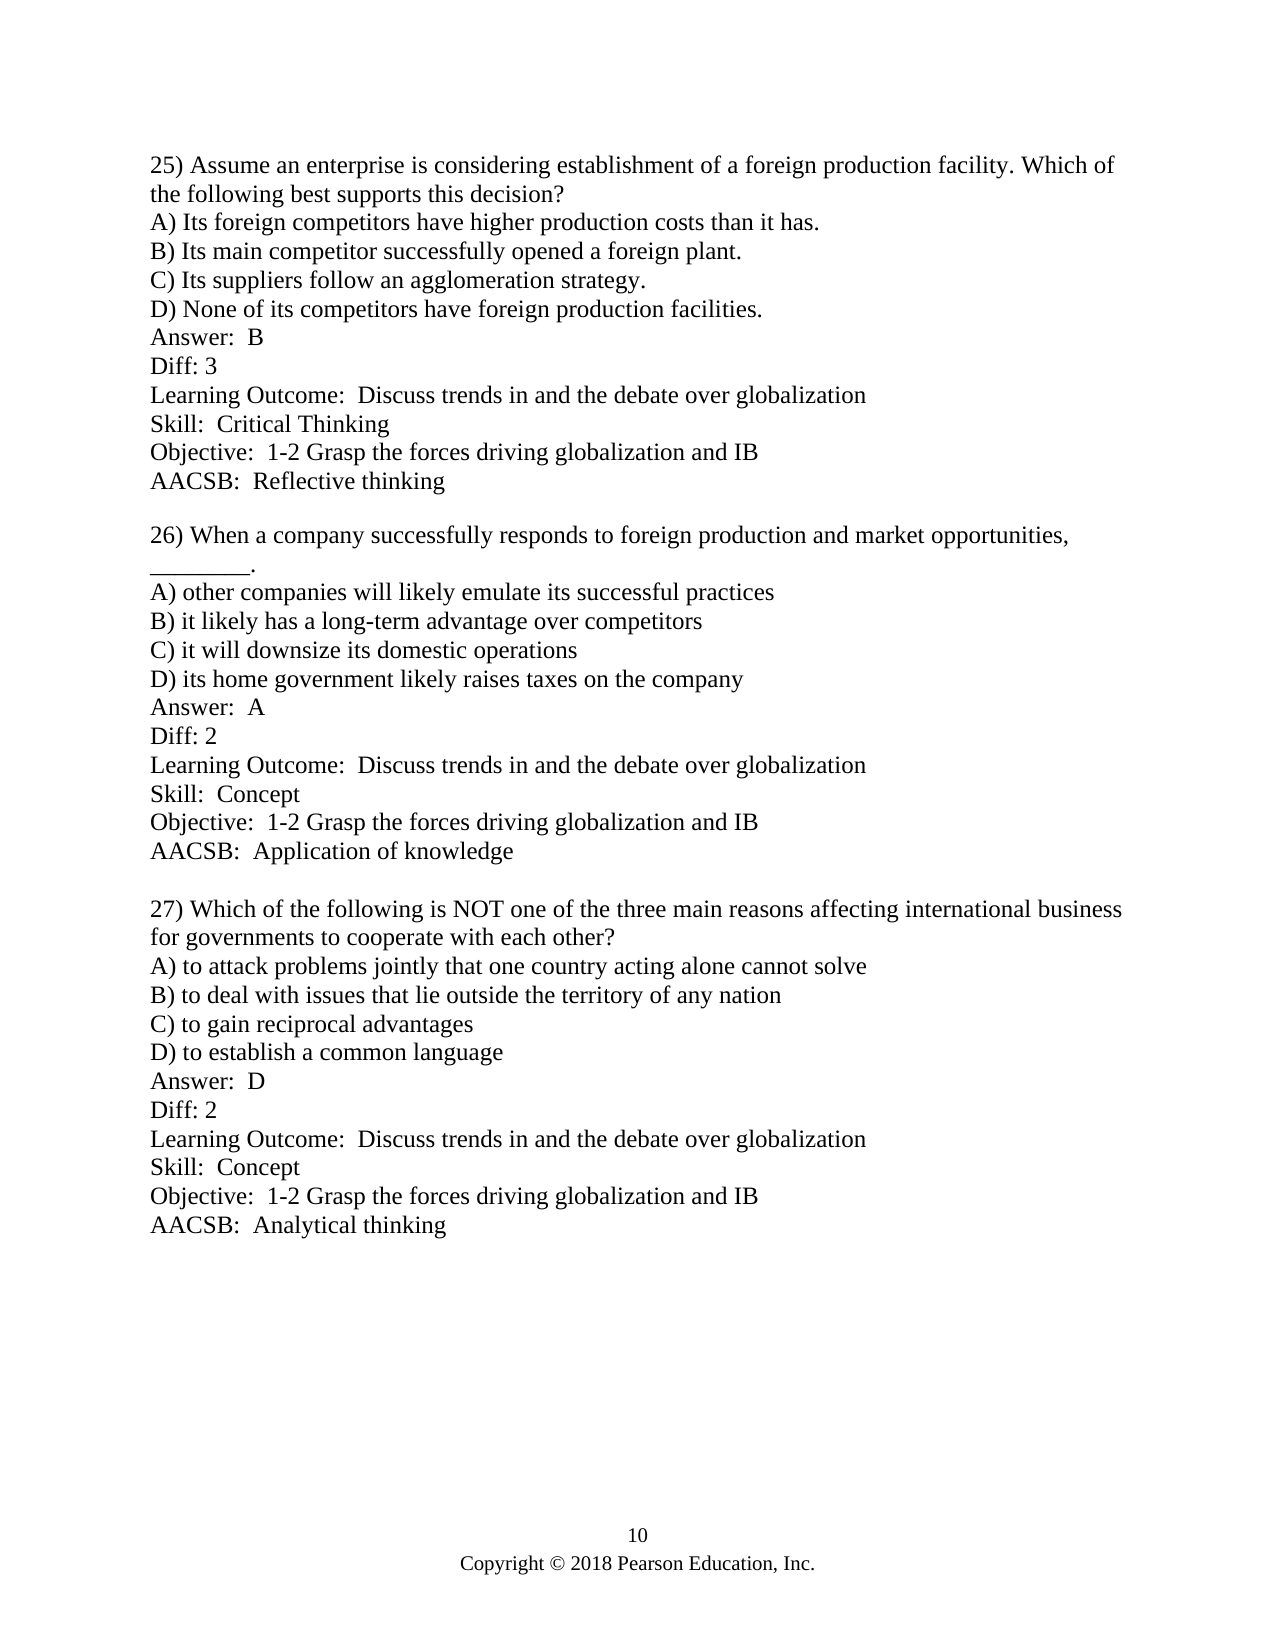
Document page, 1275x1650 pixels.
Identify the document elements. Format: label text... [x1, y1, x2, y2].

text Diff: 2 [150, 1095, 1125, 1124]
text B) to deal with issues that lie outside the territory of any nation [150, 980, 1125, 1009]
text AACSB: Application of knowledge [150, 836, 1125, 865]
text Learning Outcome: Discuss trends in and the debate over globalization [150, 1124, 1125, 1152]
text Learning Outcome: Discuss trends in and the debate over globalization [150, 750, 1125, 779]
text Diff: 2 [150, 721, 1125, 750]
text D) to establish a common language [150, 1037, 1125, 1066]
text 25) Assume an enterprise is considering establishment of a foreign production facility. Which of the following best supports this decision? [150, 150, 1125, 207]
text D) None of its competitors have foreign production facilities. [150, 294, 1125, 322]
text B) it likely has a long-term advantage over competitors [150, 606, 1125, 635]
text Objective: 1-2 Grasp the forces driving globalization and IB [150, 437, 1125, 466]
text Learning Outcome: Discuss trends in and the debate over globalization [150, 380, 1125, 409]
text AACSB: Analytical thinking [150, 1210, 1125, 1239]
text Skill: Critical Thinking [150, 409, 1125, 437]
text B) Its main competitor successfully opened a foreign plant. [150, 236, 1125, 265]
text D) its home government likely raises taxes on the company [150, 664, 1125, 692]
text Answer: B [150, 322, 1125, 351]
text A) to attack problems jointly that one country acting alone cannot solve [150, 951, 1125, 980]
text Objective: 1-2 Grasp the forces driving globalization and IB [150, 1181, 1125, 1210]
text Answer: A [150, 692, 1125, 721]
text Answer: D [150, 1066, 1125, 1095]
text 26) When a company successfully responds to foreign production and market opportunities, ________. [150, 520, 1125, 577]
text Skill: Concept [150, 779, 1125, 807]
text Objective: 1-2 Grasp the forces driving globalization and IB [150, 807, 1125, 836]
text Skill: Concept [150, 1152, 1125, 1181]
text C) to gain reciprocal advantages [150, 1009, 1125, 1037]
text A) other companies will likely emulate its successful practices [150, 577, 1125, 606]
text C) Its suppliers follow an agglomeration strategy. [150, 265, 1125, 294]
text 27) Which of the following is NOT one of the three main reasons affecting international business for governments to cooperate with each other? [150, 894, 1125, 951]
text A) Its foreign competitors have higher production costs than it has. [150, 207, 1125, 236]
text AACSB: Reflective thinking [150, 466, 1125, 495]
text C) it will downsize its domestic operations [150, 635, 1125, 664]
text Diff: 3 [150, 351, 1125, 380]
